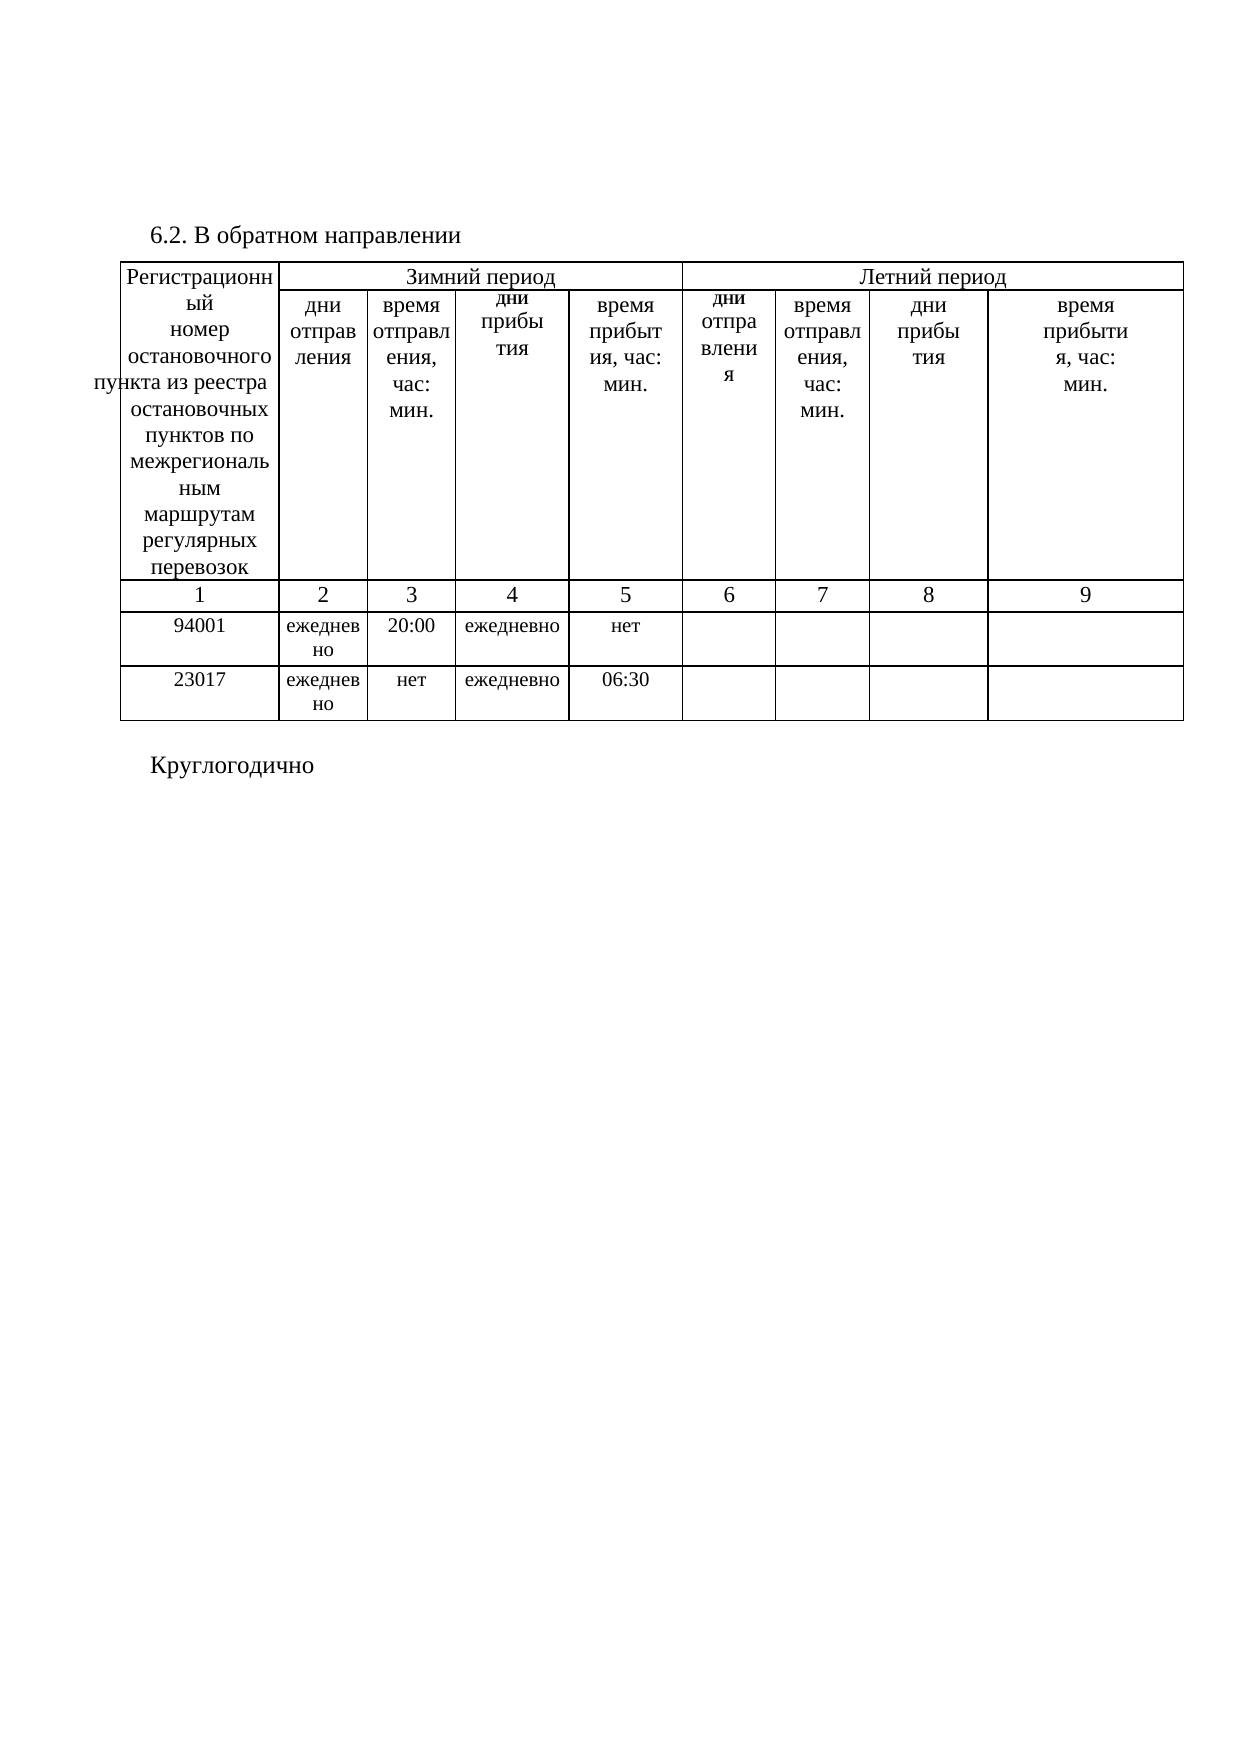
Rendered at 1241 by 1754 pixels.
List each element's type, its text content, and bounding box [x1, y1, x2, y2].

table_cell время отправл ения, час: мин. [776, 291, 869, 579]
table_cell 4 [456, 581, 568, 611]
table_cell 7 [776, 581, 869, 611]
table_cell ДНИ отпра влени я [683, 291, 775, 579]
table_cell время прибыт ия, час: мин. [570, 291, 682, 579]
text 6.2. В обратном направлении [150, 220, 1090, 249]
table_header Летний период [683, 263, 1183, 289]
table_cell ежедневно [456, 667, 568, 720]
table_cell [989, 613, 1183, 665]
table_cell 20:00 [368, 613, 455, 665]
table_cell 9 [989, 581, 1183, 611]
table_cell [776, 613, 869, 665]
table_cell нет [570, 613, 682, 665]
table_cell нет [368, 667, 455, 720]
table_cell время отправл ения, час: мин. [368, 291, 455, 579]
table_cell [776, 667, 869, 720]
text Круглогодично [150, 750, 1090, 779]
table_cell 1 [121, 581, 278, 611]
table_cell 94001 [121, 613, 278, 665]
table_cell 8 [870, 581, 987, 611]
table_cell ДНИ прибы тия [456, 291, 568, 579]
table_cell 3 [368, 581, 455, 611]
table_cell дни прибы тия [870, 291, 987, 579]
table_cell ежедневно [456, 613, 568, 665]
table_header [121, 263, 278, 579]
table_cell ежедневно [280, 667, 367, 720]
table_cell дни отправ ления [280, 291, 367, 579]
table_cell 6 [683, 581, 775, 611]
table_cell [683, 667, 775, 720]
table_cell [870, 667, 987, 720]
table_cell время прибыти я, час: мин. [989, 291, 1183, 579]
table_cell 06:30 [570, 667, 682, 720]
table_cell ежедневно [280, 613, 367, 665]
table_header Зимний период [280, 263, 682, 289]
table_cell 5 [570, 581, 682, 611]
table_cell [989, 667, 1183, 720]
table_cell [683, 613, 775, 665]
table_cell 2 [280, 581, 367, 611]
table_cell [870, 613, 987, 665]
table_cell 23017 [121, 667, 278, 720]
